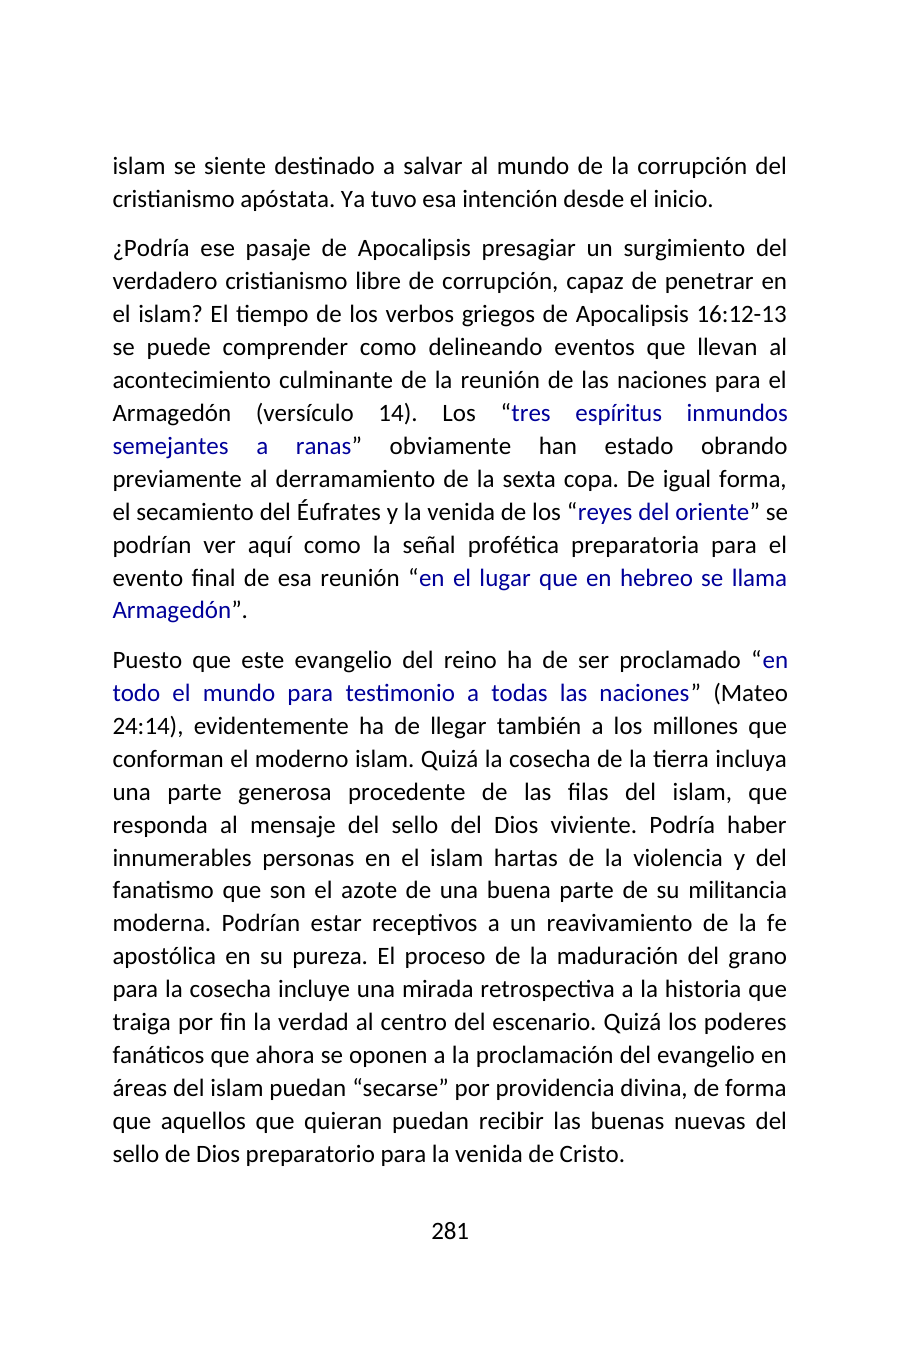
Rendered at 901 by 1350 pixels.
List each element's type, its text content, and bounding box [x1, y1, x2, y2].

text Puesto que este evangelio del reino ha de ser proclamado “en todo el mundo para testimonio a todas las naciones” (Mateo 24:14), evidentemente ha de llegar también a los millones que conforman el moderno islam. Quizá la cosecha de la tierra incluya una parte generosa procedente de las filas del islam, que responda al mensaje del sello del Dios viviente. Podría haber innumerables personas en el islam hartas de la violencia y del fanatismo que son el azote de una buena parte de su militancia moderna. Podrían estar receptivos a un reavivamiento de la fe apostólica en su pureza. El proceso de la maduración del grano para la cosecha incluye una mirada retrospectiva a la historia que traiga por fin la verdad al centro del escenario. Quizá los poderes fanáticos que ahora se oponen a la proclamación del evangelio en áreas del islam puedan “secarse” por providencia divina, de forma que aquellos que quieran puedan recibir las buenas nuevas del sello de Dios preparatorio para la venida de Cristo. [112, 644, 788, 1168]
text ¿Podría ese pasaje de Apocalipsis presagiar un surgimiento del verdadero cristianismo libre de corrupción, capaz de penetrar en el islam? El tiempo de los verbos griegos de Apocalipsis 16:12-13 se puede comprender como delineando eventos que llevan al acontecimiento culminante de la reunión de las naciones para el Armagedón (versículo 14). Los “tres espíritus inmundos semejantes a ranas” obviamente han estado obrando previamente al derramamiento de la sexta copa. De igual forma, el secamiento del Éufrates y la venida de los “reyes del oriente” se podrían ver aquí como la señal profética preparatoria para el evento final de esa reunión “en el lugar que en hebreo se llama Armagedón”. [112, 232, 788, 625]
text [112, 150, 788, 213]
